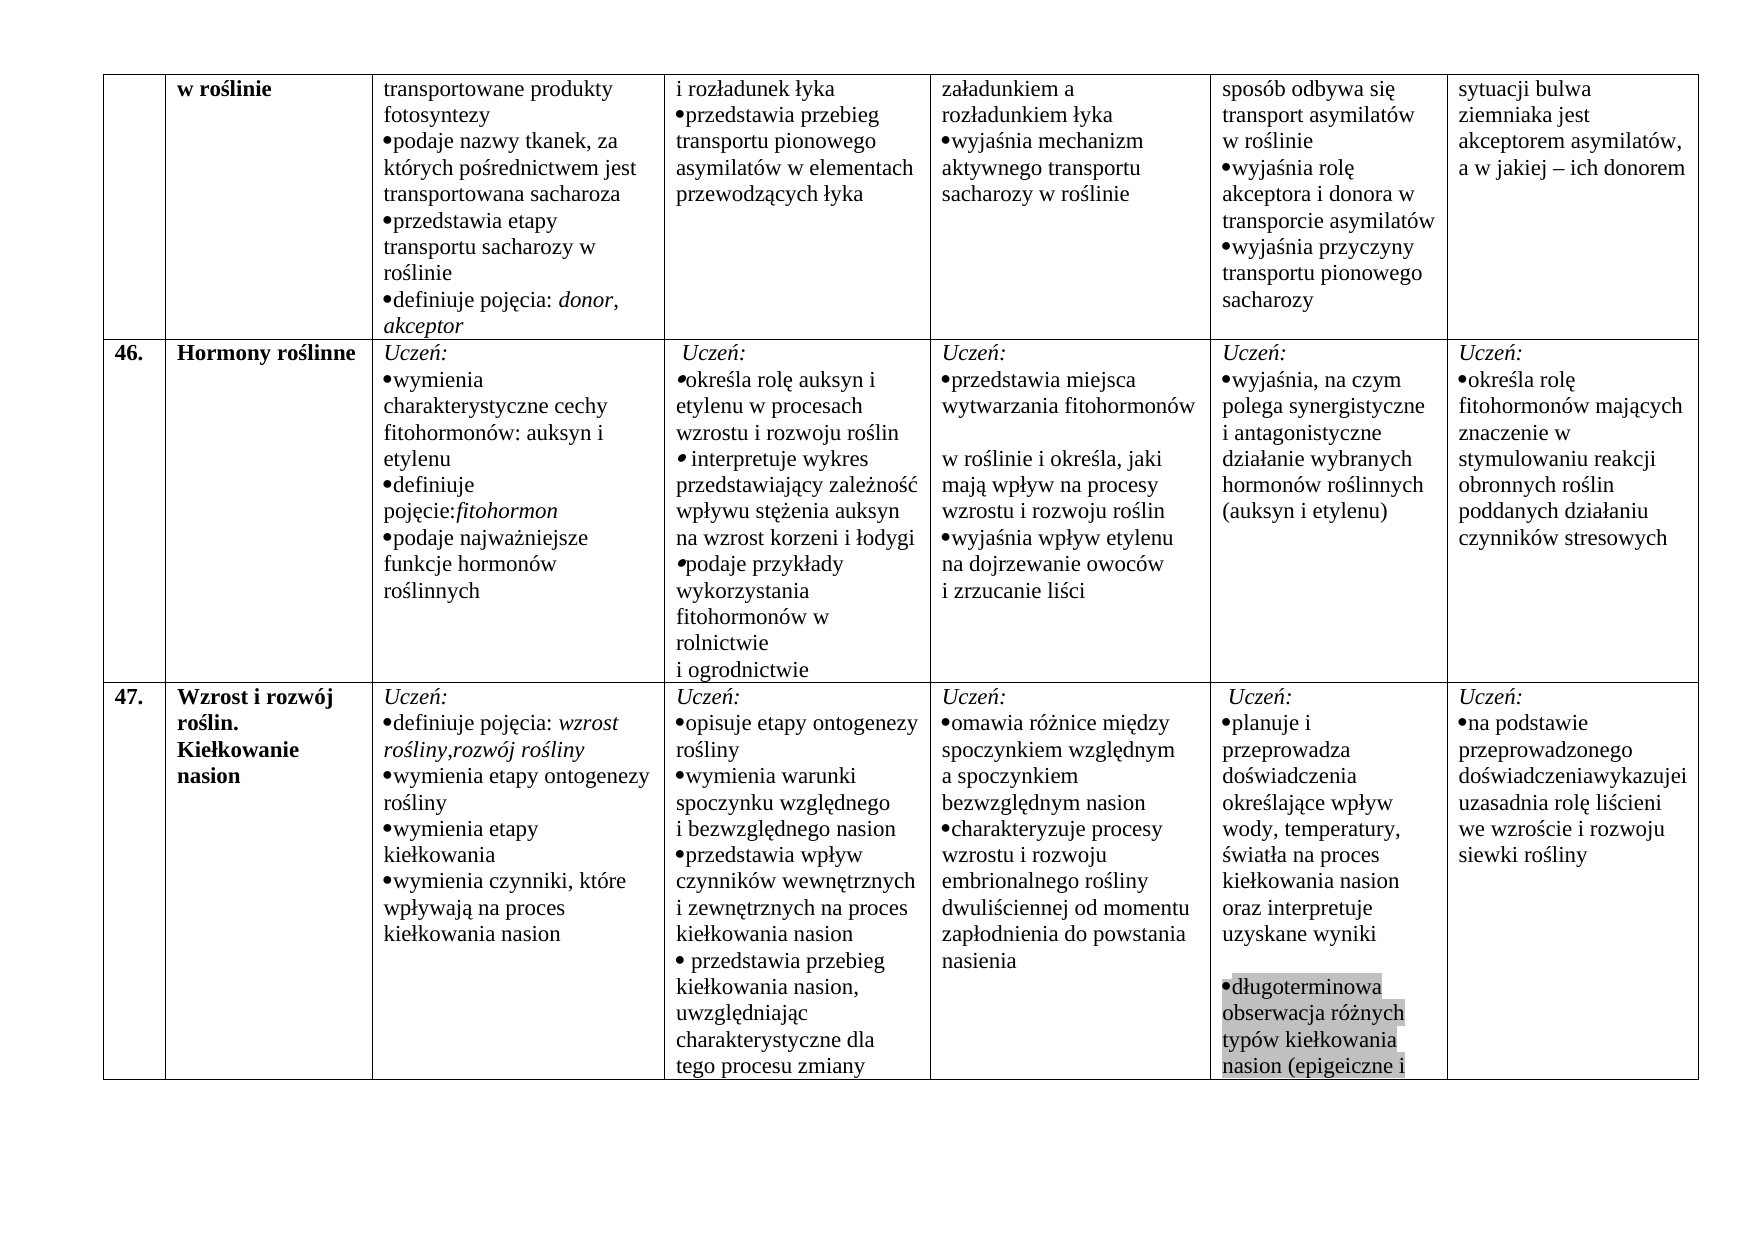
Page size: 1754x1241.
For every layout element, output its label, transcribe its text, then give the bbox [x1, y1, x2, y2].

table_cell [104, 340, 165, 682]
table_cell Uczeń: wyjaśnia, w jakiej sytuacji bulwa ziemniaka jest akceptorem asymilatów, a w jakiej – ich donorem [1448, 75, 1698, 338]
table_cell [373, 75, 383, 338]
table_cell Transport asymilatów w roślinie [166, 75, 372, 338]
table_cell [104, 683, 165, 1078]
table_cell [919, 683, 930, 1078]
table_cell Hormony roślinne [166, 340, 372, 682]
table_cell Uczeń: podaje różnice między załadunkiem a rozładunkiem łyka wyjaśnia mechanizm aktywnego transportu sacharozy w roślinie [931, 75, 1210, 338]
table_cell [373, 683, 664, 1078]
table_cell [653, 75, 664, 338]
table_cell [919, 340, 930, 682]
table_cell Uczeń: przedstawia miejsca wytwarzania fitohormonów w roślinie i określa, jaki mają wpływ na procesy wzrostu i rozwoju roślin wyjaśnia wpływ etylenu na dojrzewanie owoców i zrzucanie liści [931, 340, 1210, 682]
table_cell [166, 683, 372, 1078]
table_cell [1448, 683, 1698, 1078]
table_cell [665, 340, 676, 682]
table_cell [931, 683, 1210, 1078]
table_cell Uczeń: wymienia charakterystyczne cechy fitohormonów: auksyn i etylenu definiuje pojęcie:fitohormon podaje najważniejsze funkcje hormonów roślinnych [373, 340, 664, 682]
table_cell Uczeń: opisuje załadunek i rozładunek łyka przedstawia przebieg transportu pionowego asymilatów w elementach przewodzących łyka [665, 75, 930, 338]
table_cell Uczeń: określa rolę fitohormonów mających znaczenie w stymulowaniu reakcji obronnych roślin poddanych działaniu czynników stresowych [1448, 340, 1698, 682]
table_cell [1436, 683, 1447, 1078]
table_cell [104, 75, 165, 338]
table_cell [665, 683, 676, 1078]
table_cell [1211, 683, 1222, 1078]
table_cell Uczeń: wyjaśnia, na czym polega synergistyczne i antagonistyczne działanie wybranych hormonów roślinnych (auksyn i etylenu) [1211, 340, 1447, 682]
